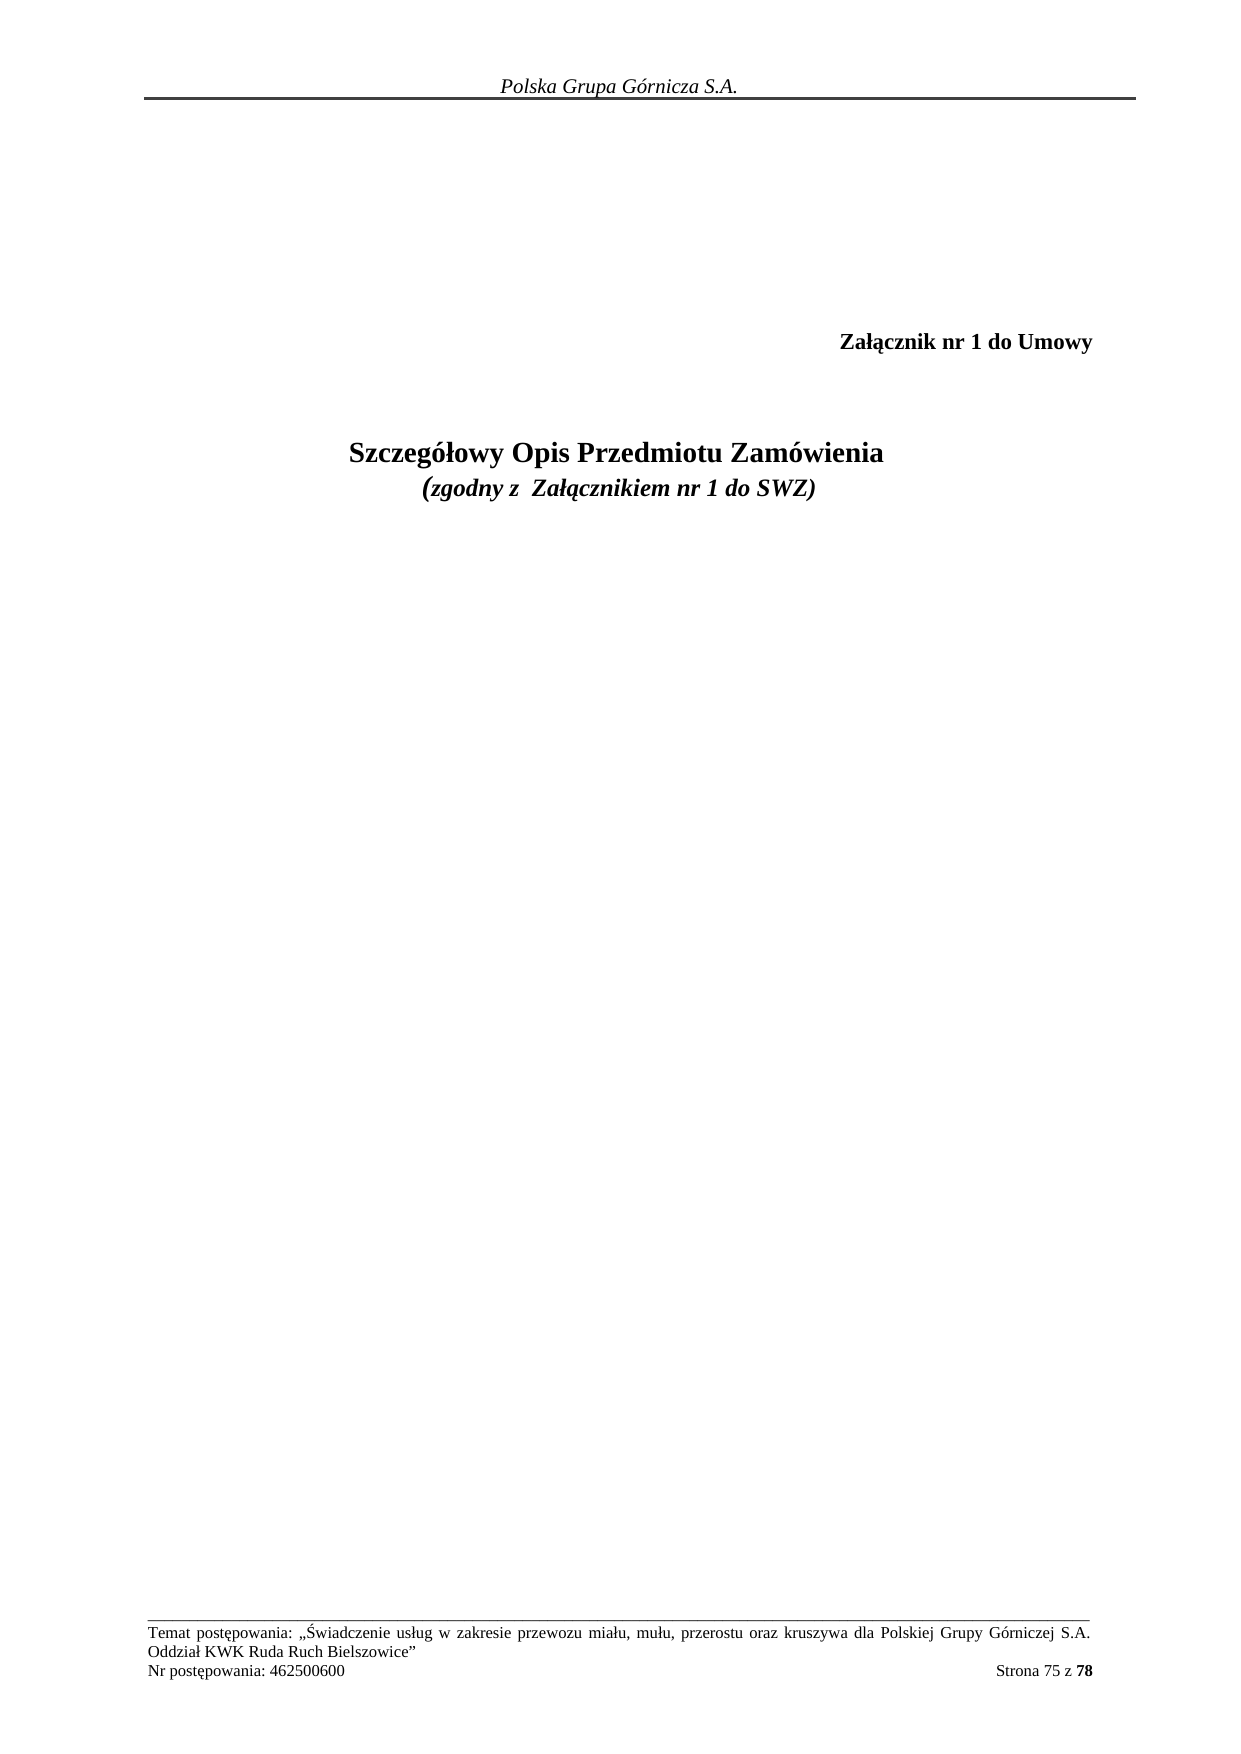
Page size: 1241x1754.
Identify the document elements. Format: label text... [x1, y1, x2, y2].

text Załącznik nr 1 do Umowy [148, 328, 1093, 354]
text Szczegółowy Opis Przedmiotu Zamówienia (zgodny z Załącznikiem nr 1 do SWZ) [148, 435, 1093, 502]
